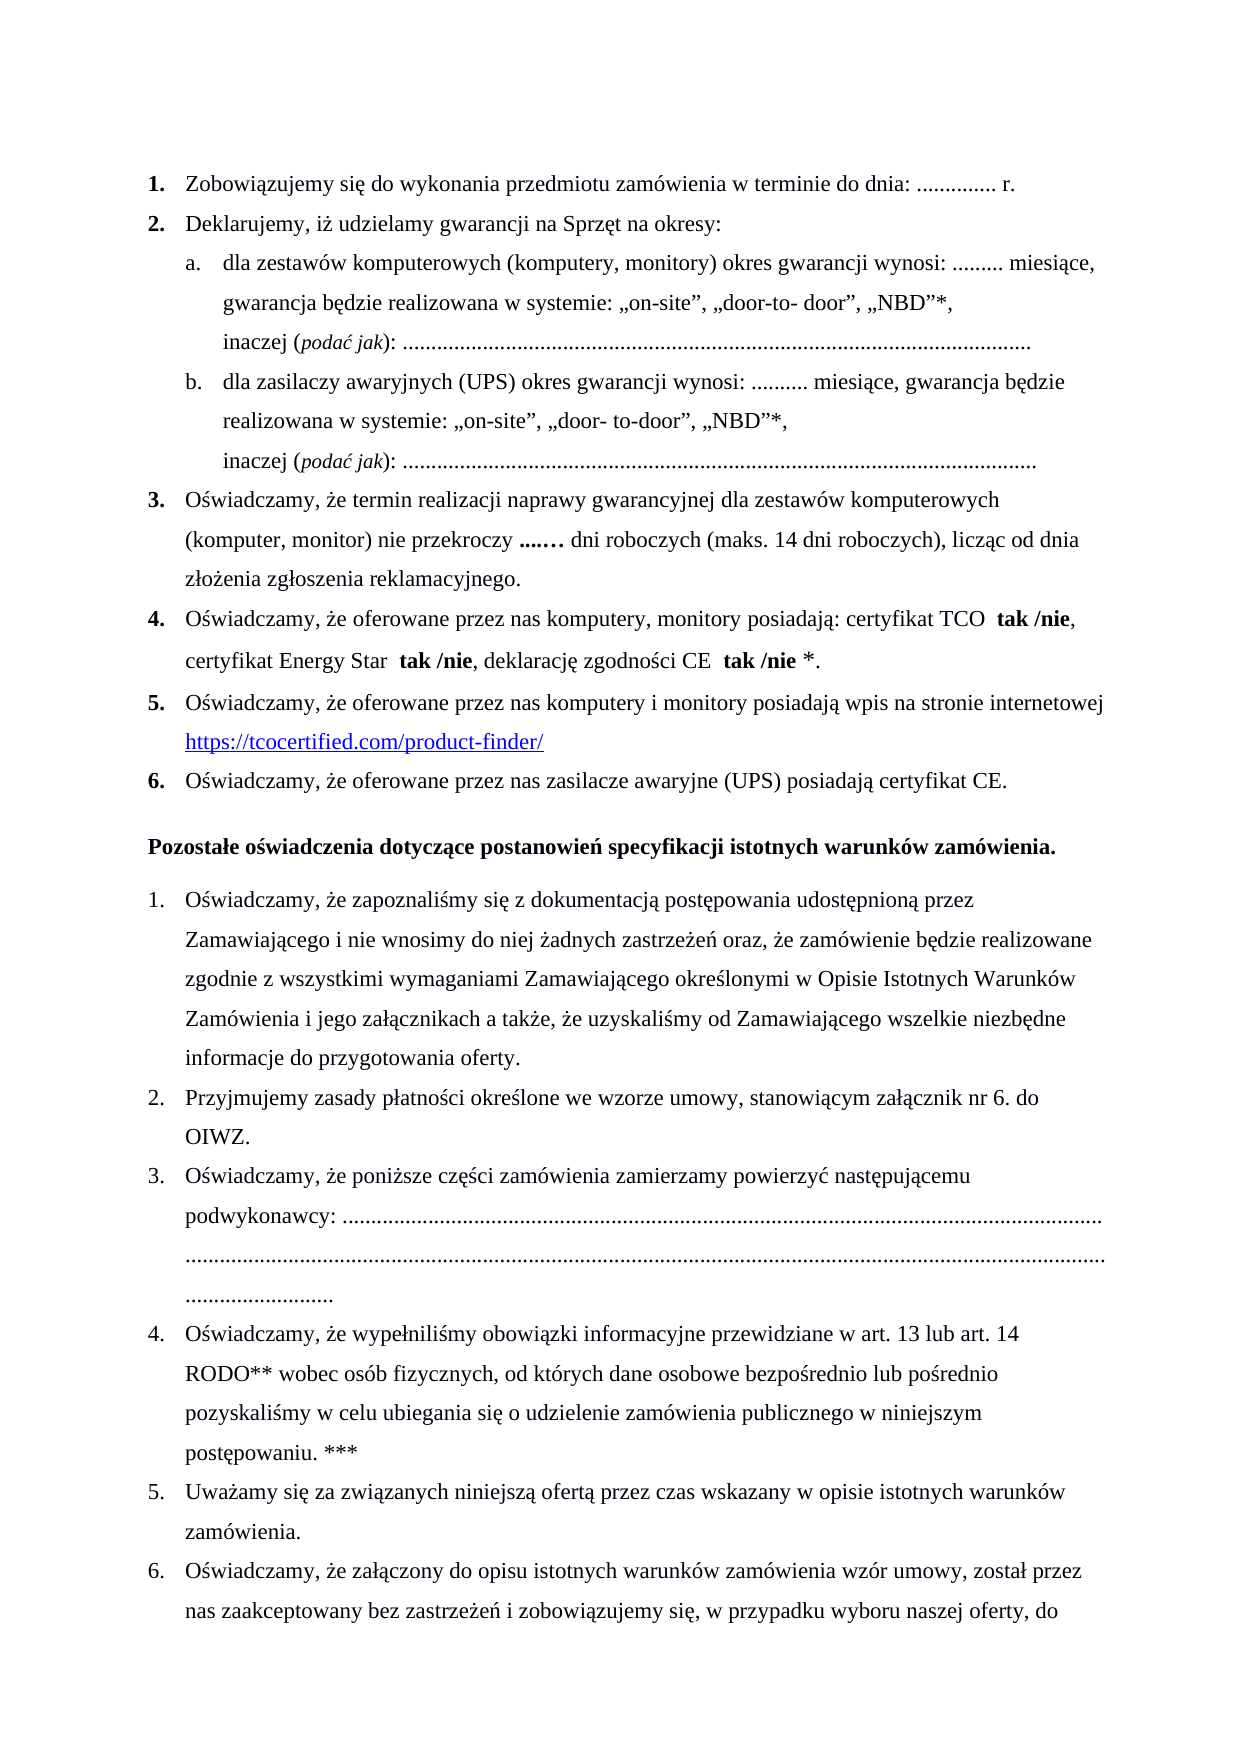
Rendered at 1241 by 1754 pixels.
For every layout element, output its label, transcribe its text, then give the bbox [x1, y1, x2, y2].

list Uważamy się za związanych niniejszą ofertą przez czas wskazany w opisie istotnych warunków zamówienia. [148, 1478, 1107, 1544]
list dla zasilaczy awaryjnych (UPS) okres gwarancji wynosi: .......... miesiące, gwarancja będzie realizowana w systemie: „on-site”, „door- to-door”, „NBD”*, inaczej (podać jak): ............................................................................................................... [185, 368, 1107, 473]
list Oświadczamy, że oferowane przez nas komputery, monitory posiadają: certyfikat TCO tak /nie, certyfikat Energy Star tak /nie, deklarację zgodności CE tak /nie *. [148, 605, 1107, 674]
list Deklarujemy, iż udzielamy gwarancji na Sprzęt na okresy: [148, 210, 1107, 236]
list Przyjmujemy zasady płatności określone we wzorze umowy, stanowiącym załącznik nr 6. do OIWZ. [148, 1083, 1107, 1149]
list Oświadczamy, że termin realizacji naprawy gwarancyjnej dla zestawów komputerowych (komputer, monitor) nie przekroczy ....… dni roboczych (maks. 14 dni roboczych), licząc od dnia złożenia zgłoszenia reklamacyjnego. [148, 486, 1107, 592]
text Pozostałe oświadczenia dotyczące postanowień specyfikacji istotnych warunków zamówienia. [148, 833, 1107, 860]
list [148, 1557, 1107, 1623]
list Oświadczamy, że oferowane przez nas zasilacze awaryjne (UPS) posiadają certyfikat CE. [148, 768, 1107, 794]
list dla zestawów komputerowych (komputery, monitory) okres gwarancji wynosi: ......... miesiące, gwarancja będzie realizowana w systemie: „on-site”, „door-to- door”, „NBD”*, inaczej (podać jak): .............................................................................................................. [185, 249, 1107, 355]
list Oświadczamy, że oferowane przez nas komputery i monitory posiadają wpis na stronie internetowej https://tcocertified.com/product-finder/ [148, 689, 1107, 754]
list Zobowiązujemy się do wykonania przedmiotu zamówienia w terminie do dnia: .............. r. [148, 171, 1107, 197]
list Oświadczamy, że wypełniliśmy obowiązki informacyjne przewidziane w art. 13 lub art. 14 RODO** wobec osób fizycznych, od których dane osobowe bezpośrednio lub pośrednio pozyskaliśmy w celu ubiegania się o udzielenie zamówienia publicznego w niniejszym postępowaniu. *** [148, 1320, 1107, 1465]
list Oświadczamy, że zapoznaliśmy się z dokumentacją postępowania udostępnioną przez Zamawiającego i nie wnosimy do niej żadnych zastrzeżeń oraz, że zamówienie będzie realizowane zgodnie z wszystkimi wymaganiami Zamawiającego określonymi w Opisie Istotnych Warunków Zamówienia i jego załącznikach a także, że uzyskaliśmy od Zamawiającego wszelkie niezbędne informacje do przygotowania oferty. [148, 886, 1107, 1070]
list Oświadczamy, że poniższe części zamówienia zamierzamy powierzyć następującemu podwykonawcy: ................................................................................................................................................................................................................................................................................................................................ [148, 1162, 1107, 1307]
